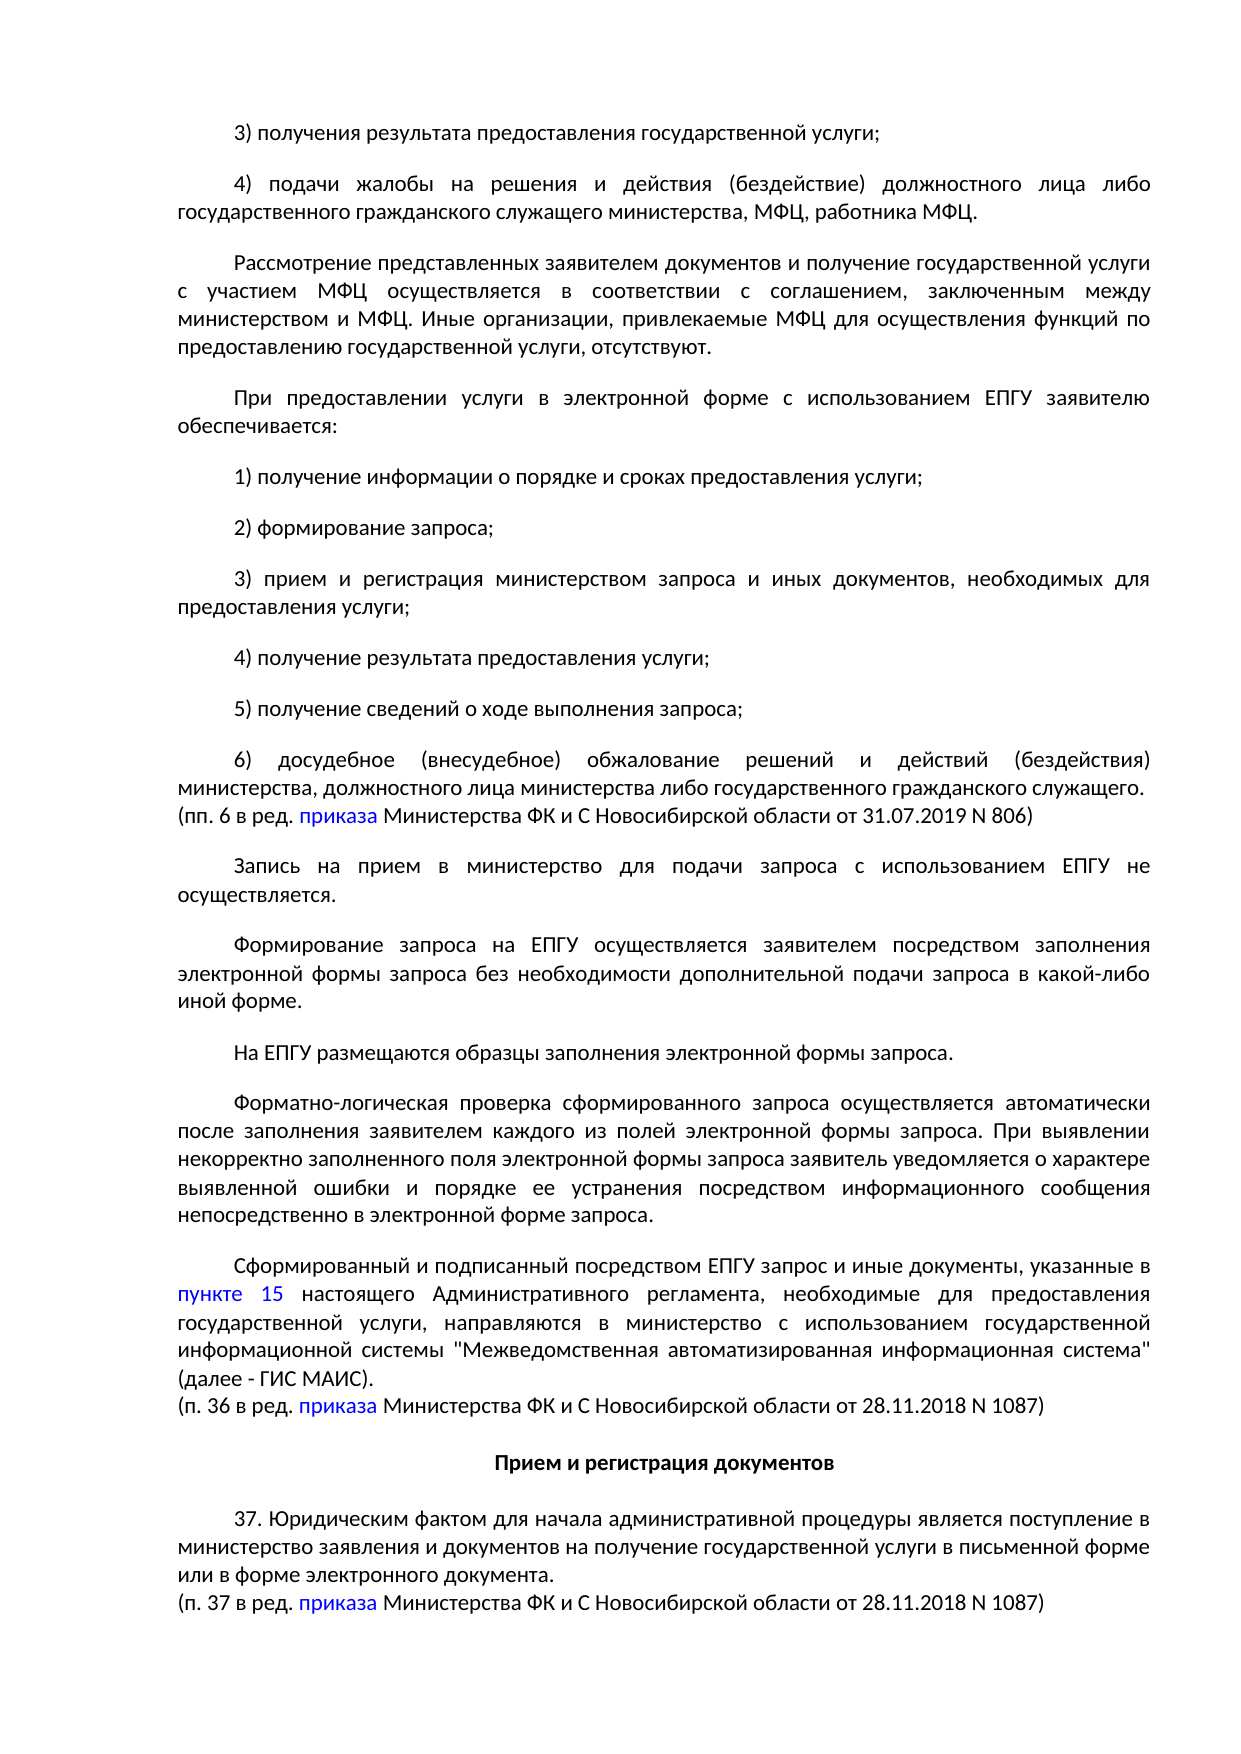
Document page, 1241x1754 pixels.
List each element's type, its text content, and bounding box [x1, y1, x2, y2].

text 37. Юридическим фактом для начала административной процедуры является поступление в министерство заявления и документов на получение государственной услуги в письменной форме или в форме электронного документа. [177, 1504, 1152, 1588]
text Формирование запроса на ЕПГУ осуществляется заявителем посредством заполнения электронной формы запроса без необходимости дополнительной подачи запроса в какой-либо иной форме. [177, 931, 1152, 1015]
text 5) получение сведений о ходе выполнения запроса; [177, 694, 1152, 722]
text 2) формирование запроса; [177, 513, 1152, 541]
title Прием и регистрация документов [177, 1448, 1152, 1476]
text (пп. 6 в ред. приказа Министерства ФК и С Новосибирской области от 31.07.2019 N 806) [177, 801, 1152, 829]
text 4) получение результата предоставления услуги; [177, 643, 1152, 671]
text (п. 36 в ред. приказа Министерства ФК и С Новосибирской области от 28.11.2018 N 1087) [177, 1392, 1152, 1420]
text На ЕПГУ размещаются образцы заполнения электронной формы запроса. [177, 1038, 1152, 1066]
text 1) получение информации о порядке и сроках предоставления услуги; [177, 462, 1152, 490]
text 6) досудебное (внесудебное) обжалование решений и действий (бездействия) министерства, должностного лица министерства либо государственного гражданского служащего. [177, 745, 1152, 801]
text Рассмотрение представленных заявителем документов и получение государственной услуги с участием МФЦ осуществляется в соответствии с соглашением, заключенным между министерством и МФЦ. Иные организации, привлекаемые МФЦ для осуществления функций по предоставлению государственной услуги, отсутствуют. [177, 248, 1152, 360]
text При предоставлении услуги в электронной форме с использованием ЕПГУ заявителю обеспечивается: [177, 383, 1152, 439]
text 4) подачи жалобы на решения и действия (бездействие) должностного лица либо государственного гражданского служащего министерства, МФЦ, работника МФЦ. [177, 169, 1152, 225]
text Сформированный и подписанный посредством ЕПГУ запрос и иные документы, указанные в пункте 15 настоящего Административного регламента, необходимые для предоставления государственной услуги, направляются в министерство с использованием государственной информационной системы "Межведомственная автоматизированная информационная система" (далее - ГИС МАИС). [177, 1252, 1152, 1392]
text Запись на прием в министерство для подачи запроса с использованием ЕПГУ не осуществляется. [177, 852, 1152, 908]
text Форматно-логическая проверка сформированного запроса осуществляется автоматически после заполнения заявителем каждого из полей электронной формы запроса. При выявлении некорректно заполненного поля электронной формы запроса заявитель уведомляется о характере выявленной ошибки и порядке ее устранения посредством информационного сообщения непосредственно в электронной форме запроса. [177, 1088, 1152, 1229]
text 3) получения результата предоставления государственной услуги; [177, 118, 1152, 146]
text (п. 37 в ред. приказа Министерства ФК и С Новосибирской области от 28.11.2018 N 1087) [177, 1588, 1152, 1616]
text 3) прием и регистрация министерством запроса и иных документов, необходимых для предоставления услуги; [177, 564, 1152, 620]
